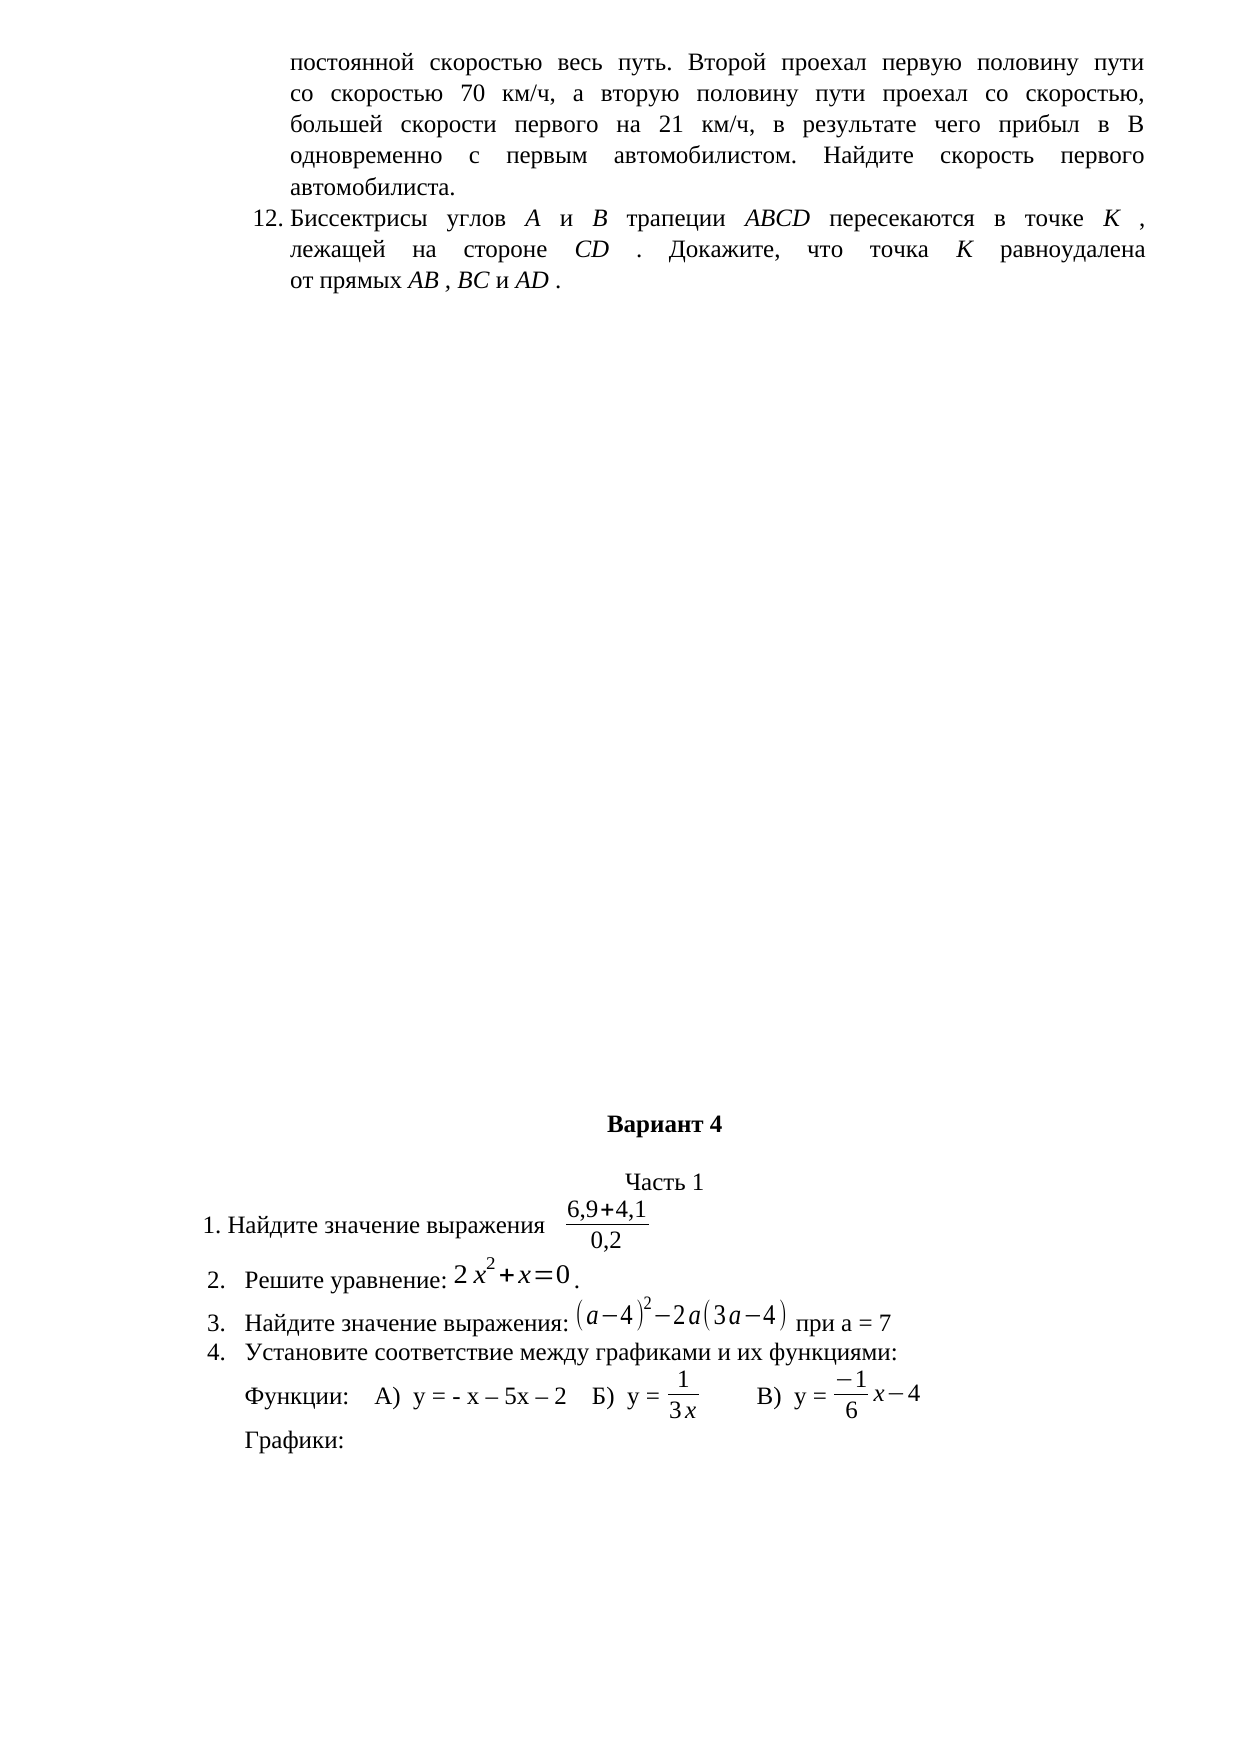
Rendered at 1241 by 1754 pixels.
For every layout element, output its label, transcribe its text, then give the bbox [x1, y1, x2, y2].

list Графики: [244, 1425, 1152, 1453]
list Установите соответствие между графиками и их функциями: [207, 1337, 1152, 1366]
list Функции: А) у = - х – 5х – 2 Б) у = В) у = [244, 1366, 1152, 1425]
list Найдите значение выражения: при а = 7 [207, 1294, 1152, 1337]
list Решите уравнение: . [207, 1254, 1152, 1294]
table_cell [174, 44, 1148, 735]
text Часть 1 [177, 1167, 1152, 1195]
text 1. Найдите значение выражения [177, 1195, 1152, 1254]
text Вариант 4 [177, 1109, 1152, 1138]
